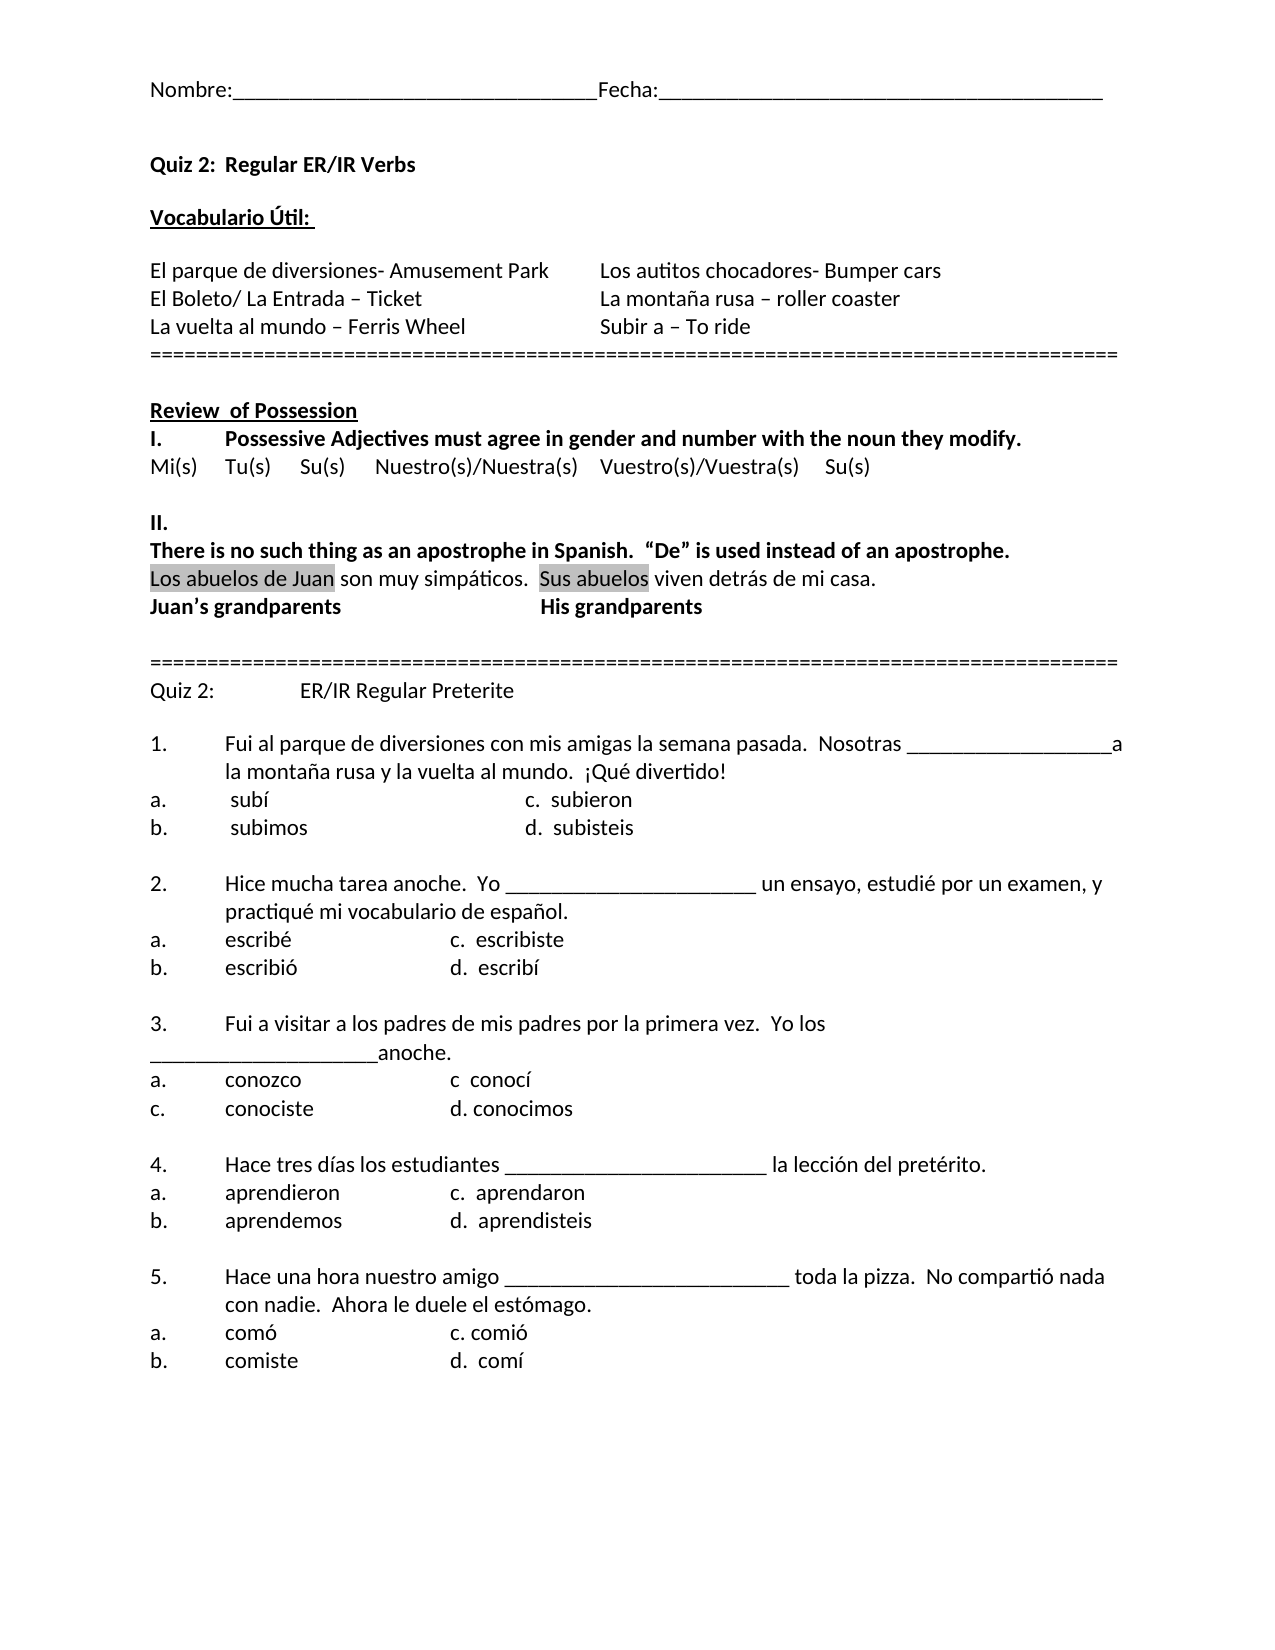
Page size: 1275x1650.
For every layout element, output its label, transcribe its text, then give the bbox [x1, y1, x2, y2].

text Quiz 2: Regular ER/IR Verbs [150, 150, 1125, 178]
text Mi(s) Tu(s) Su(s) Nuestro(s)/Nuestra(s) Vuestro(s)/Vuestra(s) Su(s) [150, 452, 1125, 480]
text There is no such thing as an apostrophe in Spanish. “De” is used instead of an apostrophe. [150, 536, 1125, 564]
text I. Possessive Adjectives must agree in gender and number with the noun they modify. [150, 424, 1125, 452]
text Review f Possession [150, 396, 1125, 424]
